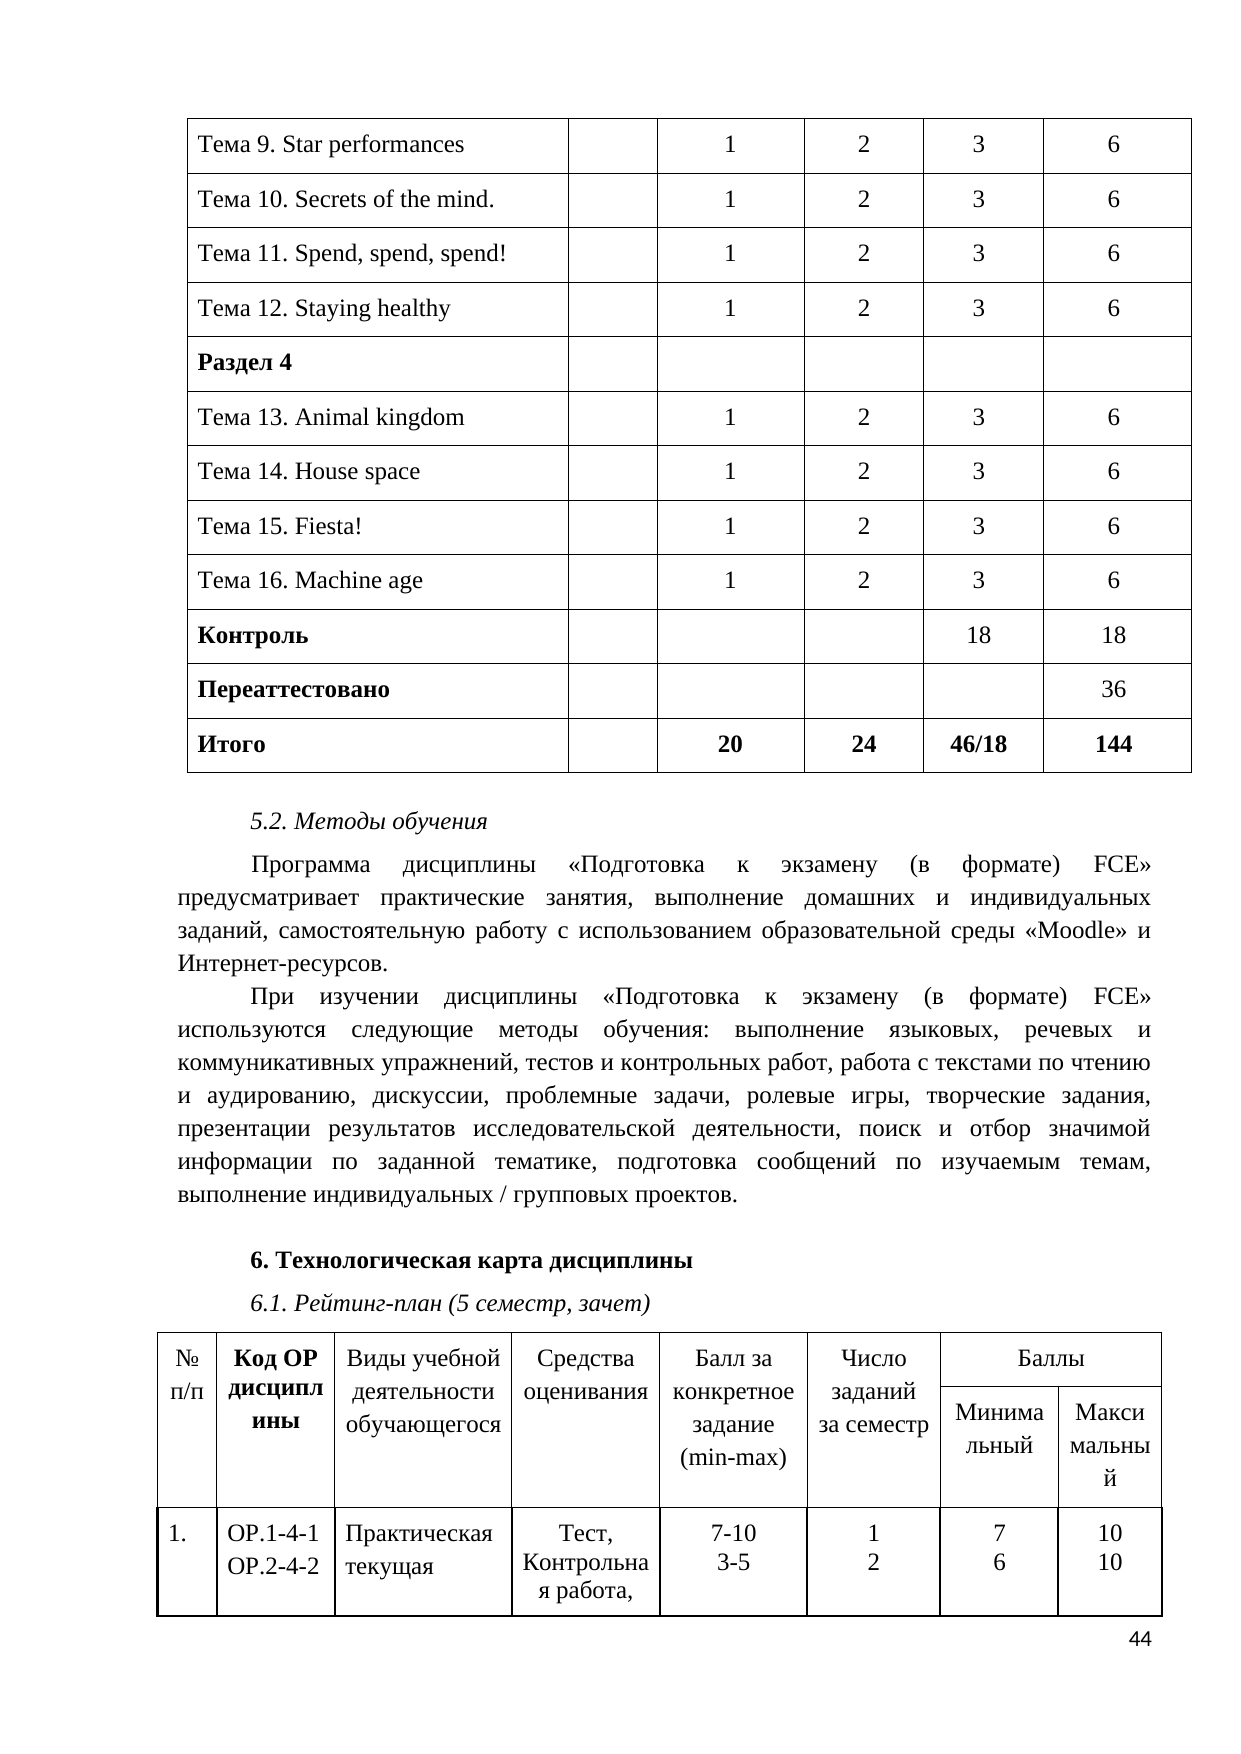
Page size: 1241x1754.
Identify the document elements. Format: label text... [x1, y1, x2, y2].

text 5.2. Методы обучения [177, 806, 1152, 835]
table_cell [569, 283, 657, 336]
text 6. Технологическая карта дисциплины [177, 1245, 1152, 1274]
table_cell 6 [1044, 174, 1191, 227]
table_cell Тема 13. Animal kingdom [188, 392, 568, 445]
table_header Баллы [941, 1333, 1161, 1386]
table_cell Раздел 4 [188, 337, 568, 391]
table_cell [513, 1508, 659, 1615]
table_cell [569, 174, 657, 227]
table_cell [569, 501, 657, 554]
table_cell Переаттестовано [188, 664, 568, 717]
table_cell 3 [924, 392, 1043, 445]
table_cell 2 [805, 174, 923, 227]
table_cell Тема 16. Machine age [188, 555, 568, 608]
table_cell 1 [658, 555, 804, 608]
table_cell Максимальный [1059, 1387, 1161, 1507]
table_header Балл за конкретное задание (min-max) [660, 1333, 807, 1507]
table_cell 1 [658, 501, 804, 554]
table_cell 1 [658, 283, 804, 336]
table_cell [336, 1508, 511, 1615]
table_cell [569, 392, 657, 445]
table_cell 3 [924, 228, 1043, 282]
table_cell Тема 9. Star performances [188, 119, 568, 173]
table_cell 3 [924, 555, 1043, 608]
table_cell 24 [805, 719, 923, 772]
table_cell 6 [1044, 228, 1191, 282]
table_cell 6 [1044, 555, 1191, 608]
table_cell 3 [924, 174, 1043, 227]
table_cell 3 [924, 283, 1043, 336]
table_cell [658, 337, 804, 391]
table_cell 6 [1044, 119, 1191, 173]
table_cell 1 2 1 1 [808, 1508, 939, 1615]
table_header Число заданий за семестр [808, 1333, 940, 1507]
table_cell 2 [805, 228, 923, 282]
table_cell 18 [924, 610, 1043, 663]
table_cell 36 [1044, 664, 1191, 717]
table_cell 46/18 [924, 719, 1043, 772]
table_cell 7-10 3-5 3-5 3-5 [661, 1508, 806, 1615]
table_cell [805, 337, 923, 391]
text При изучении дисциплины «Подготовка к экзамену (в формате) FCE» используются следующие методы обучения: выполнение языковых, речевых и коммуникативных упражнений, тестов и контрольных работ, работа с текстами по чтению и аудированию, дискуссии, проблемные задачи, ролевые игры, творческие задания, презентации результатов исследовательской деятельности, поиск и отбор значимой информации по заданной тематике, подготовка сообщений по изучаемым темам, выполнение индивидуальных / групповых проектов. [177, 981, 1152, 1208]
table_cell Тема 12. Staying healthy [188, 283, 568, 336]
table_cell 2 [805, 501, 923, 554]
table_cell 1 [658, 446, 804, 499]
table_cell 6 [1044, 392, 1191, 445]
table_cell 6 [1044, 501, 1191, 554]
table_cell 2 [805, 392, 923, 445]
table_cell Контроль [188, 610, 568, 663]
table_cell [569, 119, 657, 173]
table_cell 144 [1044, 719, 1191, 772]
table_cell Тема 11. Spend, spend, spend! [188, 228, 568, 282]
table_cell 1 [658, 119, 804, 173]
table_cell [924, 664, 1043, 717]
table_cell [569, 337, 657, 391]
table_cell 6 [1044, 283, 1191, 336]
table_cell [1044, 337, 1191, 391]
table_cell 1. [159, 1508, 216, 1615]
table_header Виды учебной деятельности обучающегося [335, 1333, 511, 1507]
text 6.1. Рейтинг-план (5 семестр, зачет) [177, 1288, 1152, 1317]
table_cell 3 [924, 119, 1043, 173]
table_cell [658, 664, 804, 717]
table_cell Тема 10. Secrets of the mind. [188, 174, 568, 227]
table_cell 2 [805, 555, 923, 608]
table_cell 3 [924, 501, 1043, 554]
table_cell 6 [1044, 446, 1191, 499]
table_cell [569, 228, 657, 282]
table_cell [805, 610, 923, 663]
table_cell [924, 337, 1043, 391]
table_cell 1 [658, 174, 804, 227]
table_cell Тема 14. House space [188, 446, 568, 499]
table_header Средства оценивания [512, 1333, 659, 1507]
table_cell ОР.1-4-1 ОР.2-4-2 [218, 1508, 334, 1615]
table_cell 3 [924, 446, 1043, 499]
table_header Код ОР дисциплины [217, 1333, 334, 1507]
table_cell [569, 719, 657, 772]
table_cell 18 [1044, 610, 1191, 663]
table_cell [569, 555, 657, 608]
table_cell [569, 664, 657, 717]
table_cell 10 10 5 5 [1059, 1508, 1161, 1615]
table_cell Минимальный [941, 1387, 1058, 1507]
table_header № п/п [158, 1333, 216, 1507]
table_cell [569, 610, 657, 663]
table_cell [805, 664, 923, 717]
table_cell [658, 610, 804, 663]
table_cell 7 6 3 3 [941, 1508, 1057, 1615]
table_cell 2 [805, 446, 923, 499]
table_cell 20 [658, 719, 804, 772]
table_cell 2 [805, 119, 923, 173]
table_cell Тема 15. Fiesta! [188, 501, 568, 554]
table_cell Итого [188, 719, 568, 772]
text Программа дисциплины «Подготовка к экзамену (в формате) FCE» предусматривает практические занятия, выполнение домашних и индивидуальных заданий, самостоятельную работу с использованием образовательной среды «Moodle» и Интернет-ресурсов. [177, 849, 1152, 977]
table_cell [569, 446, 657, 499]
table_cell 2 [805, 283, 923, 336]
table_cell 1 [658, 392, 804, 445]
table_cell 1 [658, 228, 804, 282]
